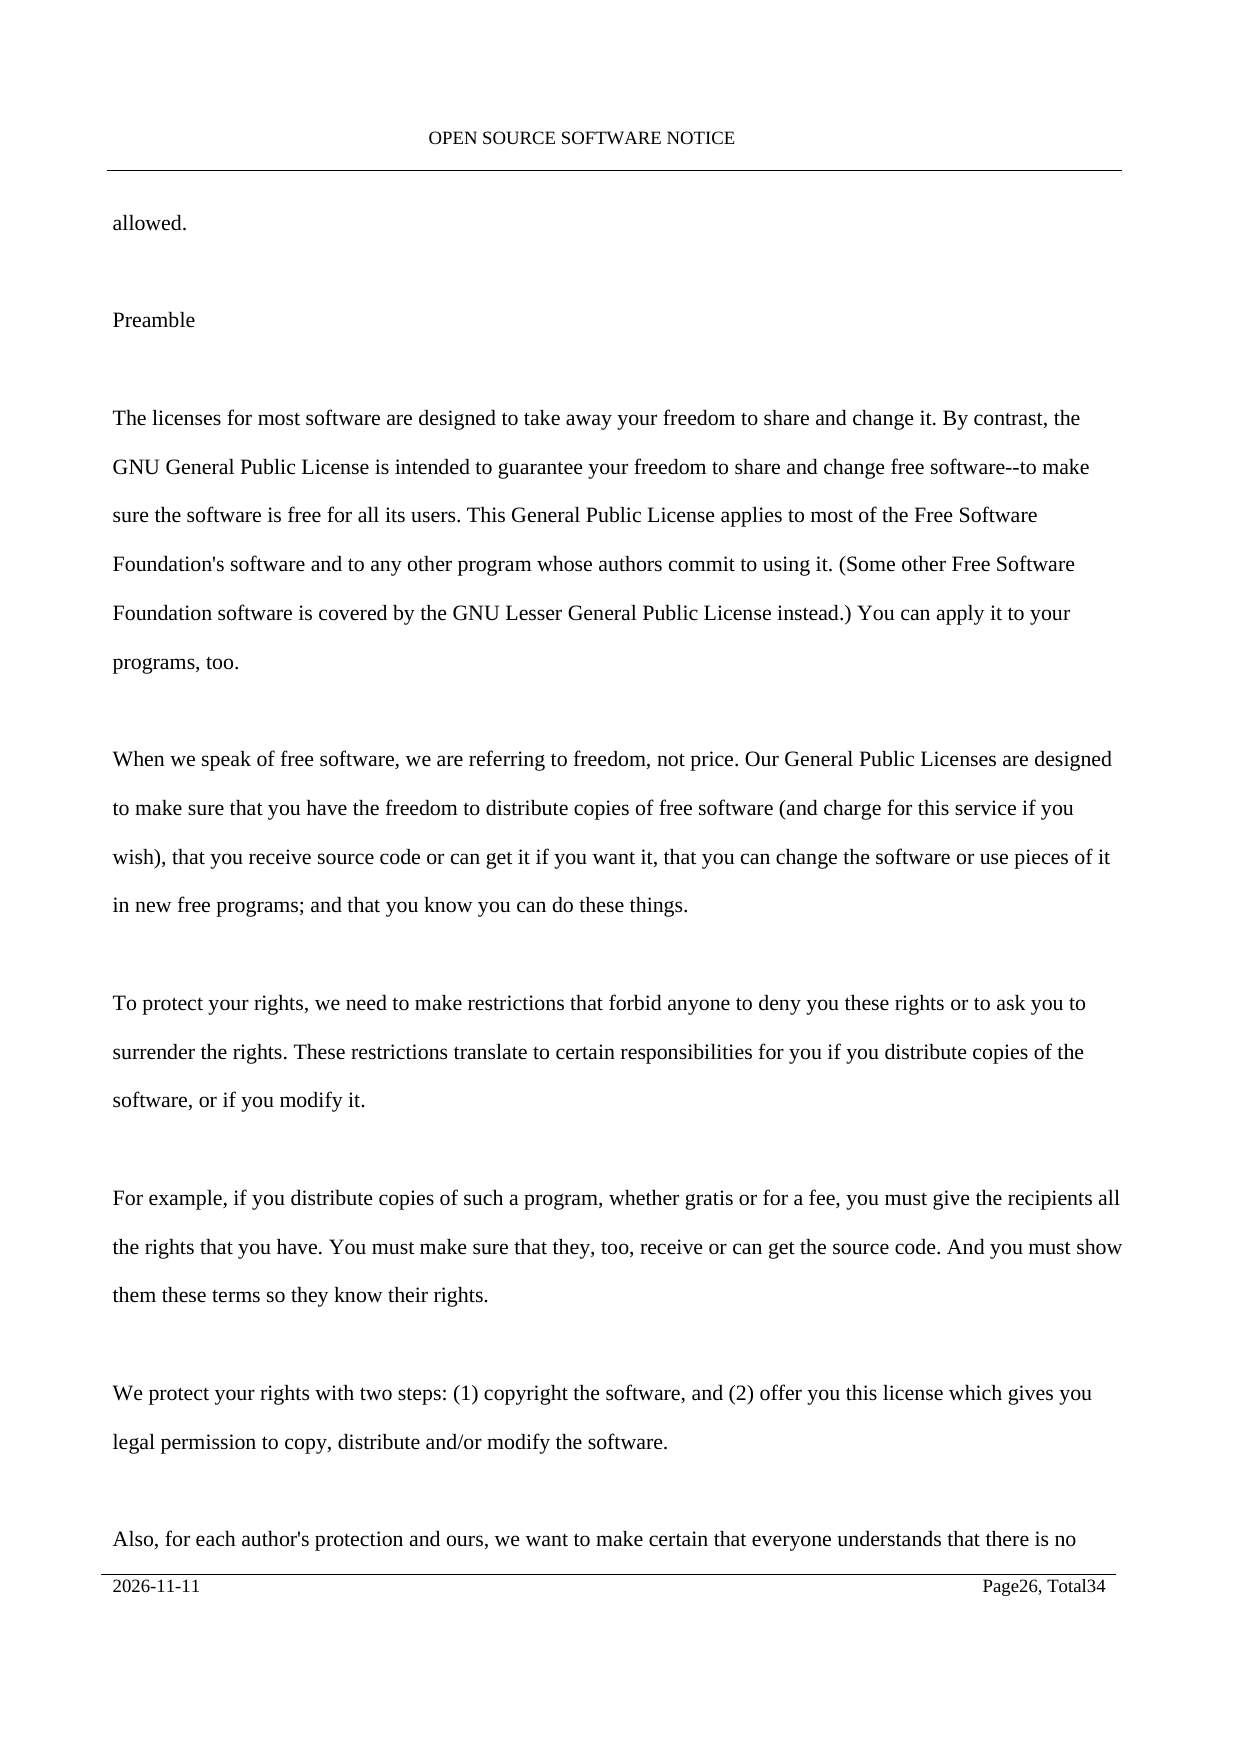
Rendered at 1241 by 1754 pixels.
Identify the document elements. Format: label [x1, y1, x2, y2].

text [112, 206, 1128, 1555]
